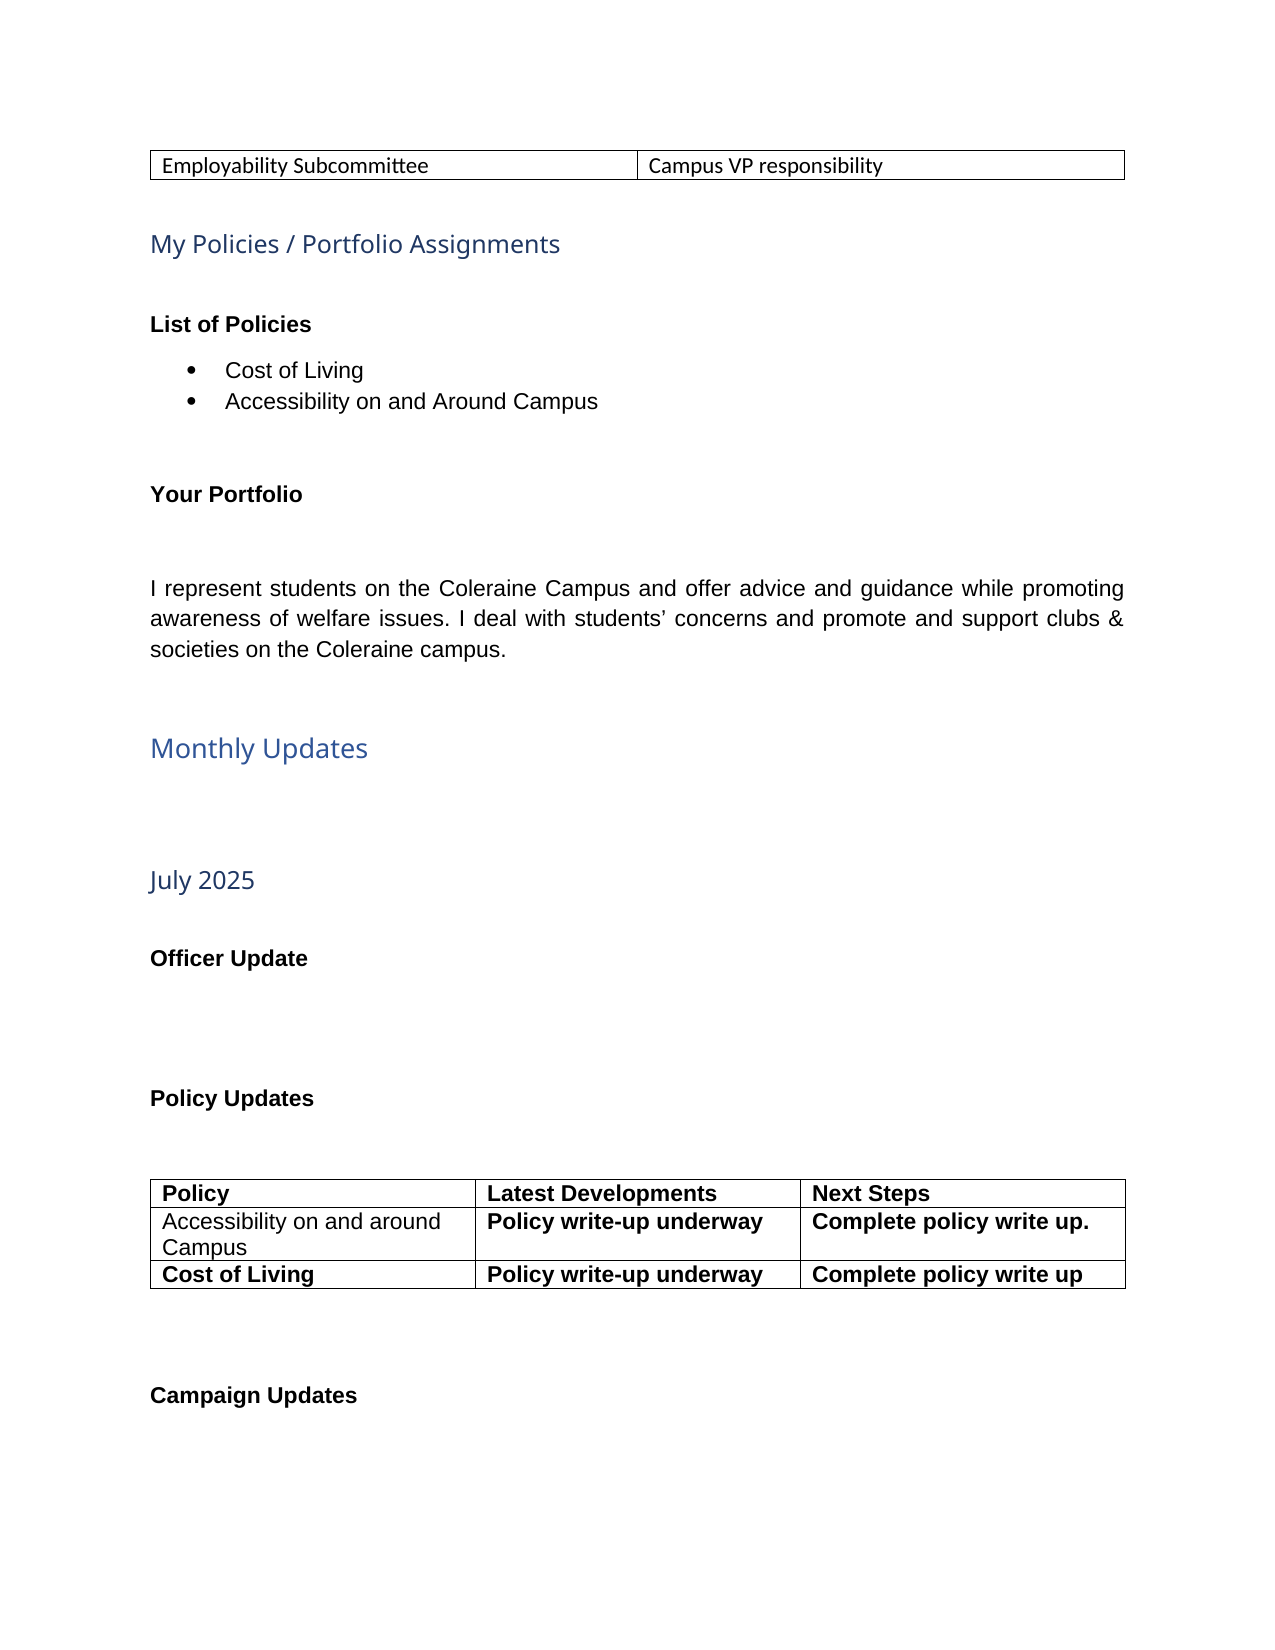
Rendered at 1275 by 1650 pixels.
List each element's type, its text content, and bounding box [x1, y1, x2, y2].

table_header Latest Developments [476, 1180, 800, 1207]
table_cell Employability Subcommittee [151, 151, 637, 179]
table_cell Cost of Living [151, 1261, 475, 1288]
subtitle July 2025 [150, 863, 1125, 897]
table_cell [638, 151, 1124, 179]
subtitle Monthly Updates [150, 729, 1125, 766]
table_cell Complete policy write up. [801, 1208, 1125, 1260]
text Your Portfolio [150, 481, 1125, 508]
text Campaign Updates [150, 1382, 1125, 1409]
table_cell Complete policy write up [801, 1261, 1125, 1288]
list Accessibility on and Around Campus [187, 388, 1125, 414]
table_cell Policy write-up underway [476, 1261, 800, 1288]
table_header Next Steps [801, 1180, 1125, 1207]
text Policy Updates [150, 1085, 1125, 1112]
text I represent students on the Coleraine Campus and offer advice and guidance while promoting awareness of welfare issues. I deal with students’ concerns and promote and support clubs & societies on the Coleraine campus. [150, 575, 1125, 662]
text Officer Update [150, 945, 1125, 971]
text List of Policies [150, 311, 1125, 337]
subtitle My Policies / Portfolio Assignments [150, 227, 1125, 261]
list Cost of Living [187, 357, 1125, 384]
table_cell Policy write-up underway [476, 1208, 800, 1260]
table_cell Accessibility on and around Campus [151, 1208, 475, 1260]
table_header Policy [151, 1180, 475, 1207]
